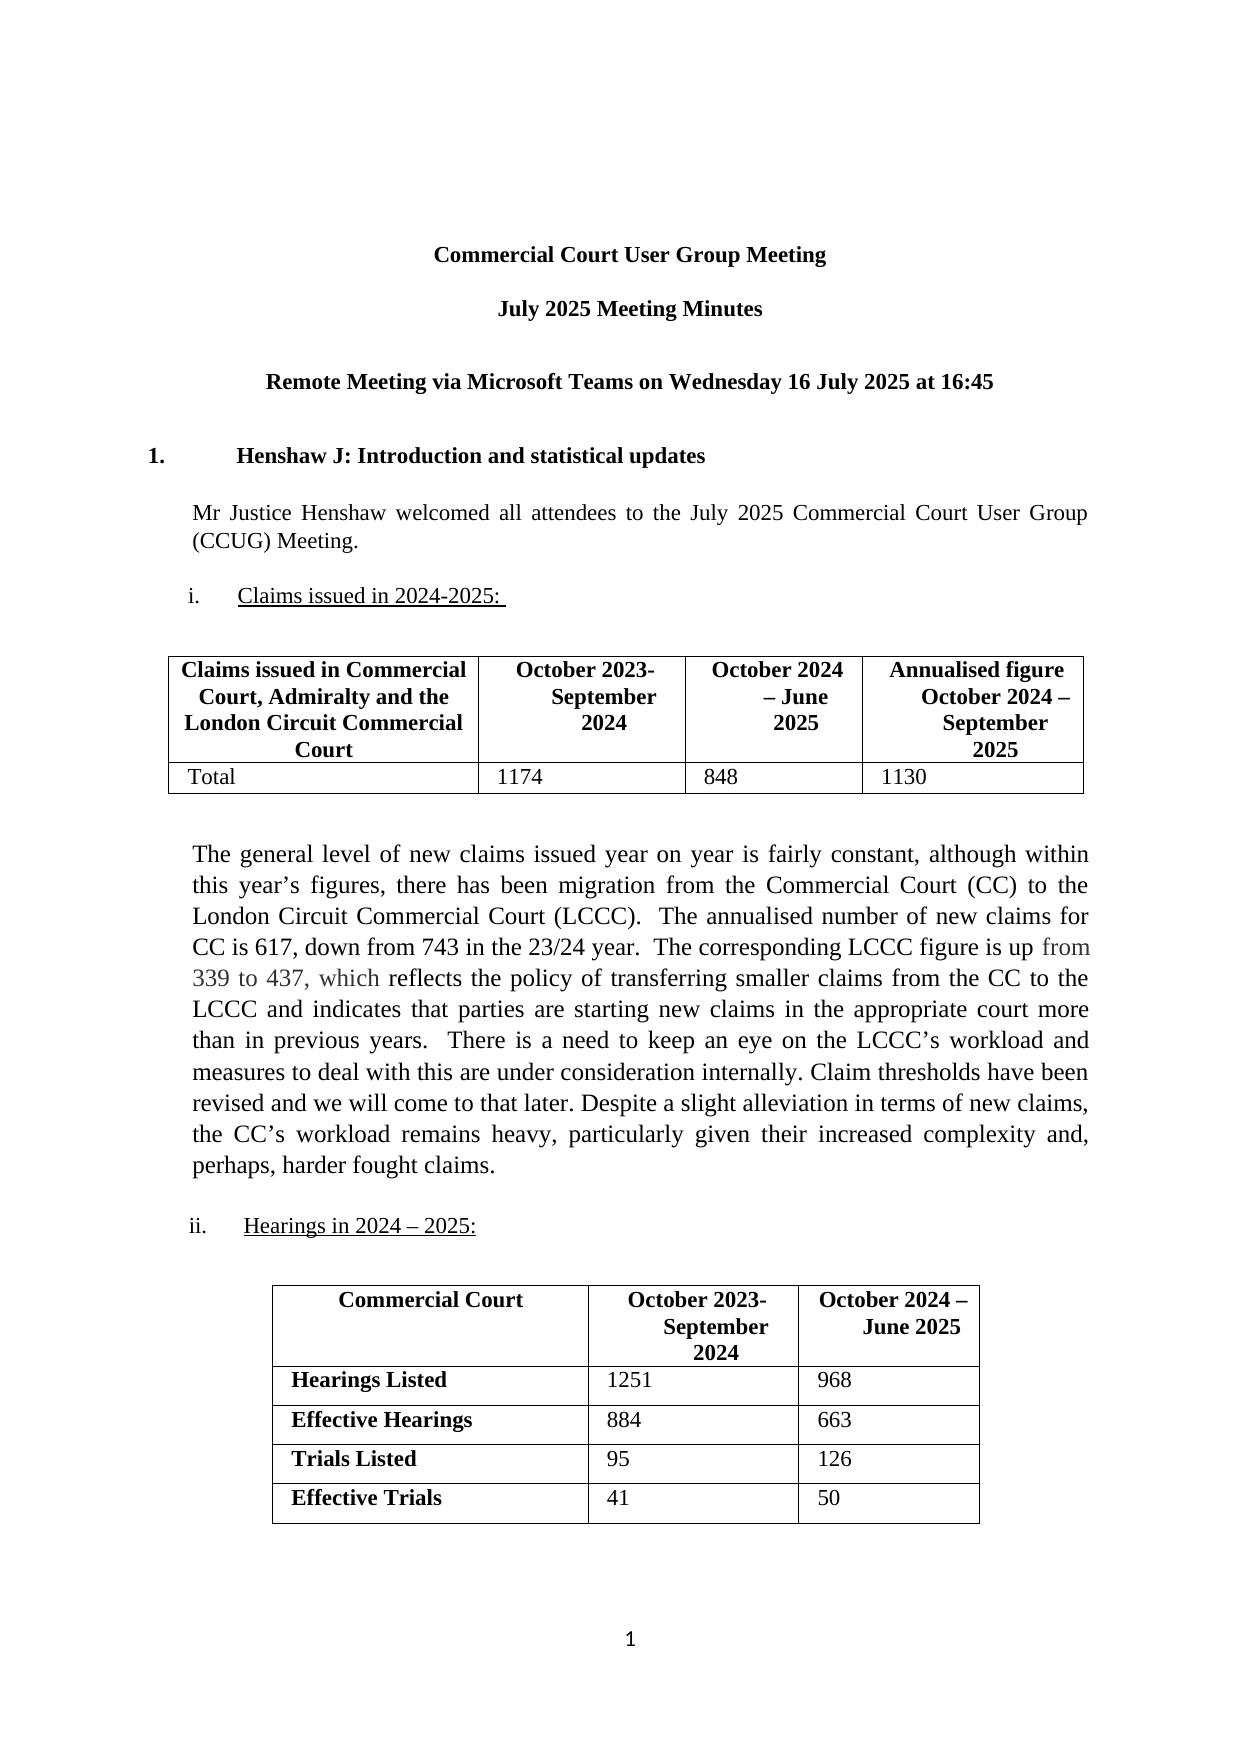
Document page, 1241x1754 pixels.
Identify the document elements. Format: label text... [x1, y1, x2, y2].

list Henshaw J: Introduction and statistical updates [148, 442, 1090, 468]
table_cell Hearings Listed [273, 1367, 588, 1405]
table_cell Effective Trials [273, 1484, 588, 1523]
table_cell 41 [589, 1484, 798, 1523]
list Hearings in 2024 – 2025: [207, 1212, 1090, 1238]
table_cell Effective Hearings [273, 1406, 588, 1444]
table_header October 2024 – June 2025 [799, 1286, 979, 1366]
table_cell 663 [799, 1406, 979, 1444]
table_cell Trials Listed [273, 1445, 588, 1483]
table_cell 1130 [863, 763, 1083, 793]
list Mr Justice Henshaw welcomed all attendees to the July 2025 Commercial Court User Group (CCUG) Meeting. [192, 499, 1090, 553]
list The general level of new claims issued year on year is fairly constant, although within this year’s figures, there has been migration from the Commercial Court (CC) to the London Circuit Commercial Court (LCCC). The annualised number of new claims for CC is 617, down from 743 in the 23/24 year. The corresponding LCCC figure is up from 339 to 437, which reflects the policy of transferring smaller claims from the CC to the LCCC and indicates that parties are starting new claims in the appropriate court more than in previous years. There is a need to keep an eye on the LCCC’s workload and measures to deal with this are under consideration internally. Claim thresholds have been revised and we will come to that later. Despite a slight alleviation in terms of new claims, the CC’s workload remains heavy, particularly given their increased complexity and, perhaps, harder fought claims. [192, 839, 1090, 1178]
table_header Claims issued in Commercial Court, Admiralty and the London Circuit Commercial Court [169, 657, 478, 762]
table_header Commercial Court [273, 1286, 588, 1366]
table_header October 2023-September 2024 [589, 1286, 798, 1366]
table_cell 968 [799, 1367, 979, 1405]
table_cell 1174 [479, 763, 685, 793]
table_cell 1251 [589, 1367, 798, 1405]
table_header October 2024 – June 2025 [686, 657, 862, 762]
subtitle July 2025 Meeting Minutes [169, 295, 1090, 321]
list Claims issued in 2024-2025: [200, 582, 1090, 609]
text Remote Meeting via Microsoft Teams on Wednesday 16 July 2025 at 16:45 [169, 368, 1090, 395]
table_header Annualised figure October 2024 – September 2025 [863, 657, 1083, 762]
table_cell 50 [799, 1484, 979, 1523]
table_cell 848 [686, 763, 862, 793]
table_cell 95 [589, 1445, 798, 1483]
subtitle Commercial Court User Group Meeting [169, 241, 1090, 268]
table_cell Total [169, 763, 478, 793]
table_cell 126 [799, 1445, 979, 1483]
table_cell 884 [589, 1406, 798, 1444]
table_header October 2023-September 2024 [479, 657, 685, 762]
